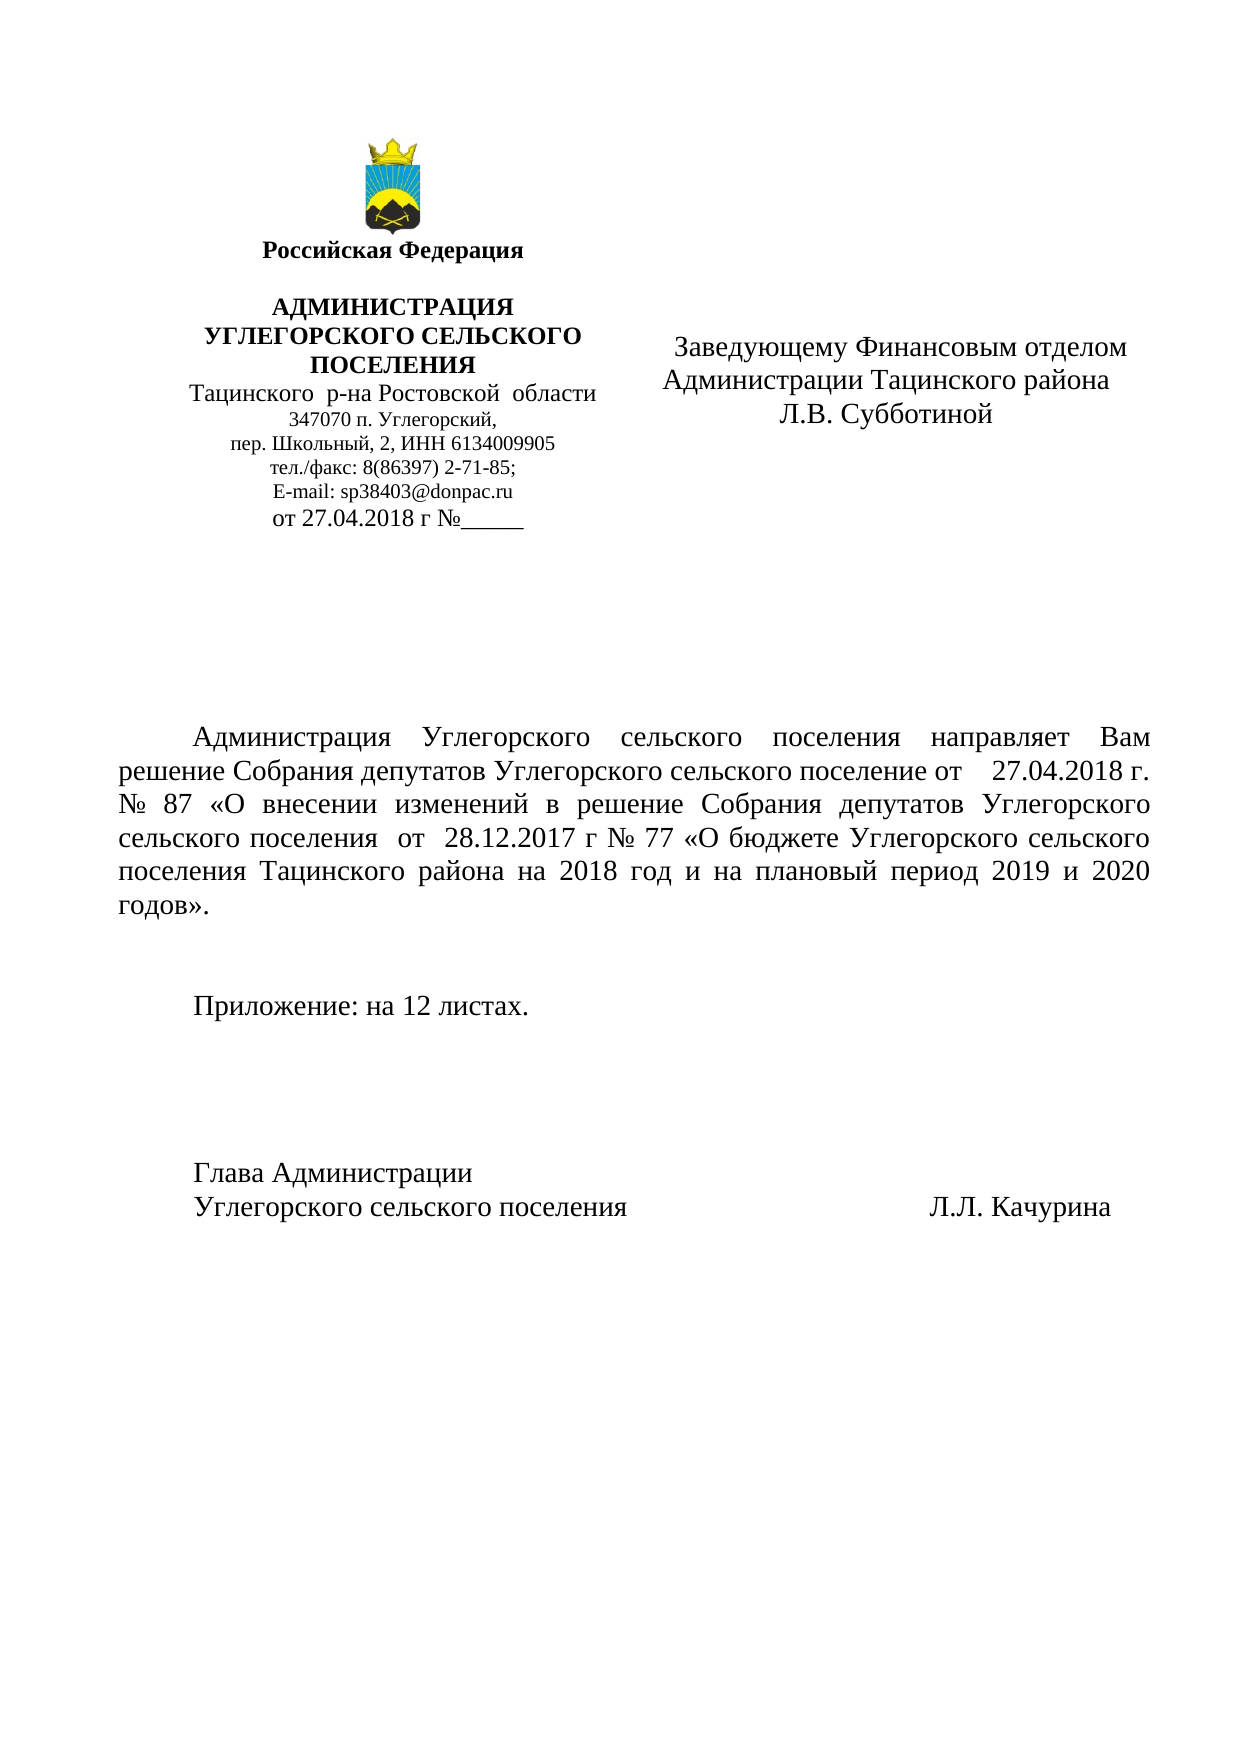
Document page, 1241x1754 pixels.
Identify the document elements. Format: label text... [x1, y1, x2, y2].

text Администрация Углегорского сельского поселения направляет Вам решение Собрания депутатов Углегорского сельского поселение от 27.04.2018 г. № 87 «О внесении изменений в решение Собрания депутатов Углегорского сельского поселения от 28.12.2017 г № 77 «О бюджете Углегорского сельского поселения Тацинского района на 2018 год и на плановый период 2019 и 2020 годов». [118, 719, 1152, 921]
text Приложение: на 12 листах. [118, 988, 1152, 1021]
text Углегорского сельского поселения Л.Л. Качурина [118, 1189, 1152, 1222]
text Глава Администрации [118, 1155, 1152, 1189]
picture [365, 138, 420, 235]
table_header Заведующему Финансовым отделом Администрации Тацинского района Л.В. Субботиной [630, 118, 1142, 585]
table_header [118, 118, 630, 585]
